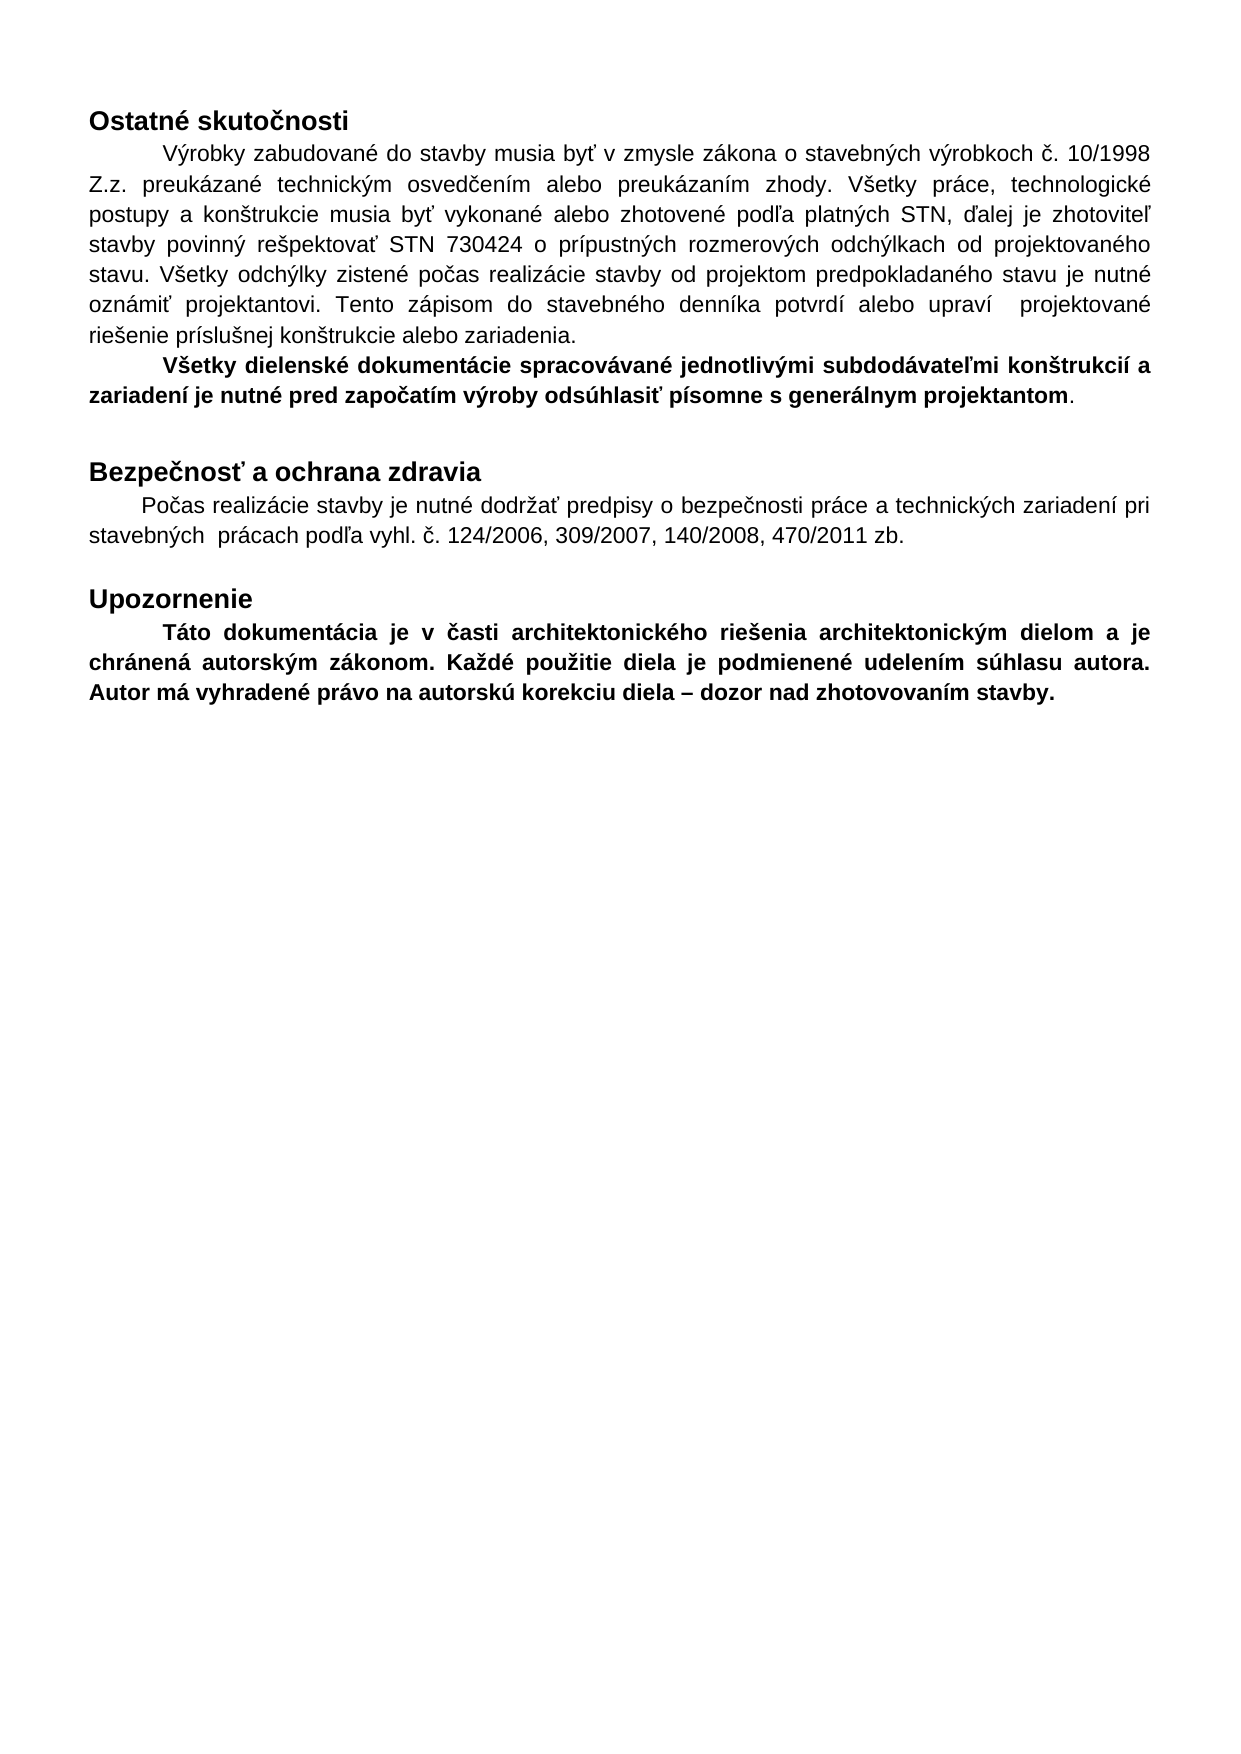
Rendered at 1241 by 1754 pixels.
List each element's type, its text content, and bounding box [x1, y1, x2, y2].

text Ostatné skutočnosti [89, 104, 1152, 136]
text Výrobky zabudované do stavby musia byť v zmysle zákona o stavebných výrobkoch č. 10/1998 Z.z. preukázané technickým osvedčením alebo preukázaním zhody. Všetky práce, technologické postupy a konštrukcie musia byť vykonané alebo zhotovené podľa platných STN, ďalej je zhotoviteľ stavby povinný rešpektovať STN 730424 o prípustných rozmerových odchýlkach od projektovaného stavu. Všetky odchýlky zistené počas realizácie stavby od projektom predpokladaného stavu je nutné oznámiť projektantovi. Tento zápisom do stavebného denníka potvrdí alebo upraví projektované riešenie príslušnej konštrukcie alebo zariadenia. [89, 140, 1152, 348]
text Upozornenie [89, 583, 1152, 614]
text Táto dokumentácia je v časti architektonického riešenia architektonickým dielom a je chránená autorským zákonom. Každé použitie diela je podmienené udelením súhlasu autora. Autor má vyhradené právo na autorskú korekciu diela – dozor nad zhotovovaním stavby. [89, 619, 1152, 706]
text Bezpečnosť a ochrana zdravia [89, 456, 1152, 487]
text Všetky dielenské dokumentácie spracovávané jednotlivými subdodávateľmi konštrukcií a zariadení je nutné pred započatím výroby odsúhlasiť písomne s generálnym projektantom. [89, 352, 1152, 408]
text Počas realizácie stavby je nutné dodržať predpisy o bezpečnosti práce a technických zariadení pri stavebných prácach podľa vyhl. č. 124/2006, 309/2007, 140/2008, 470/2011 zb. [89, 492, 1152, 549]
